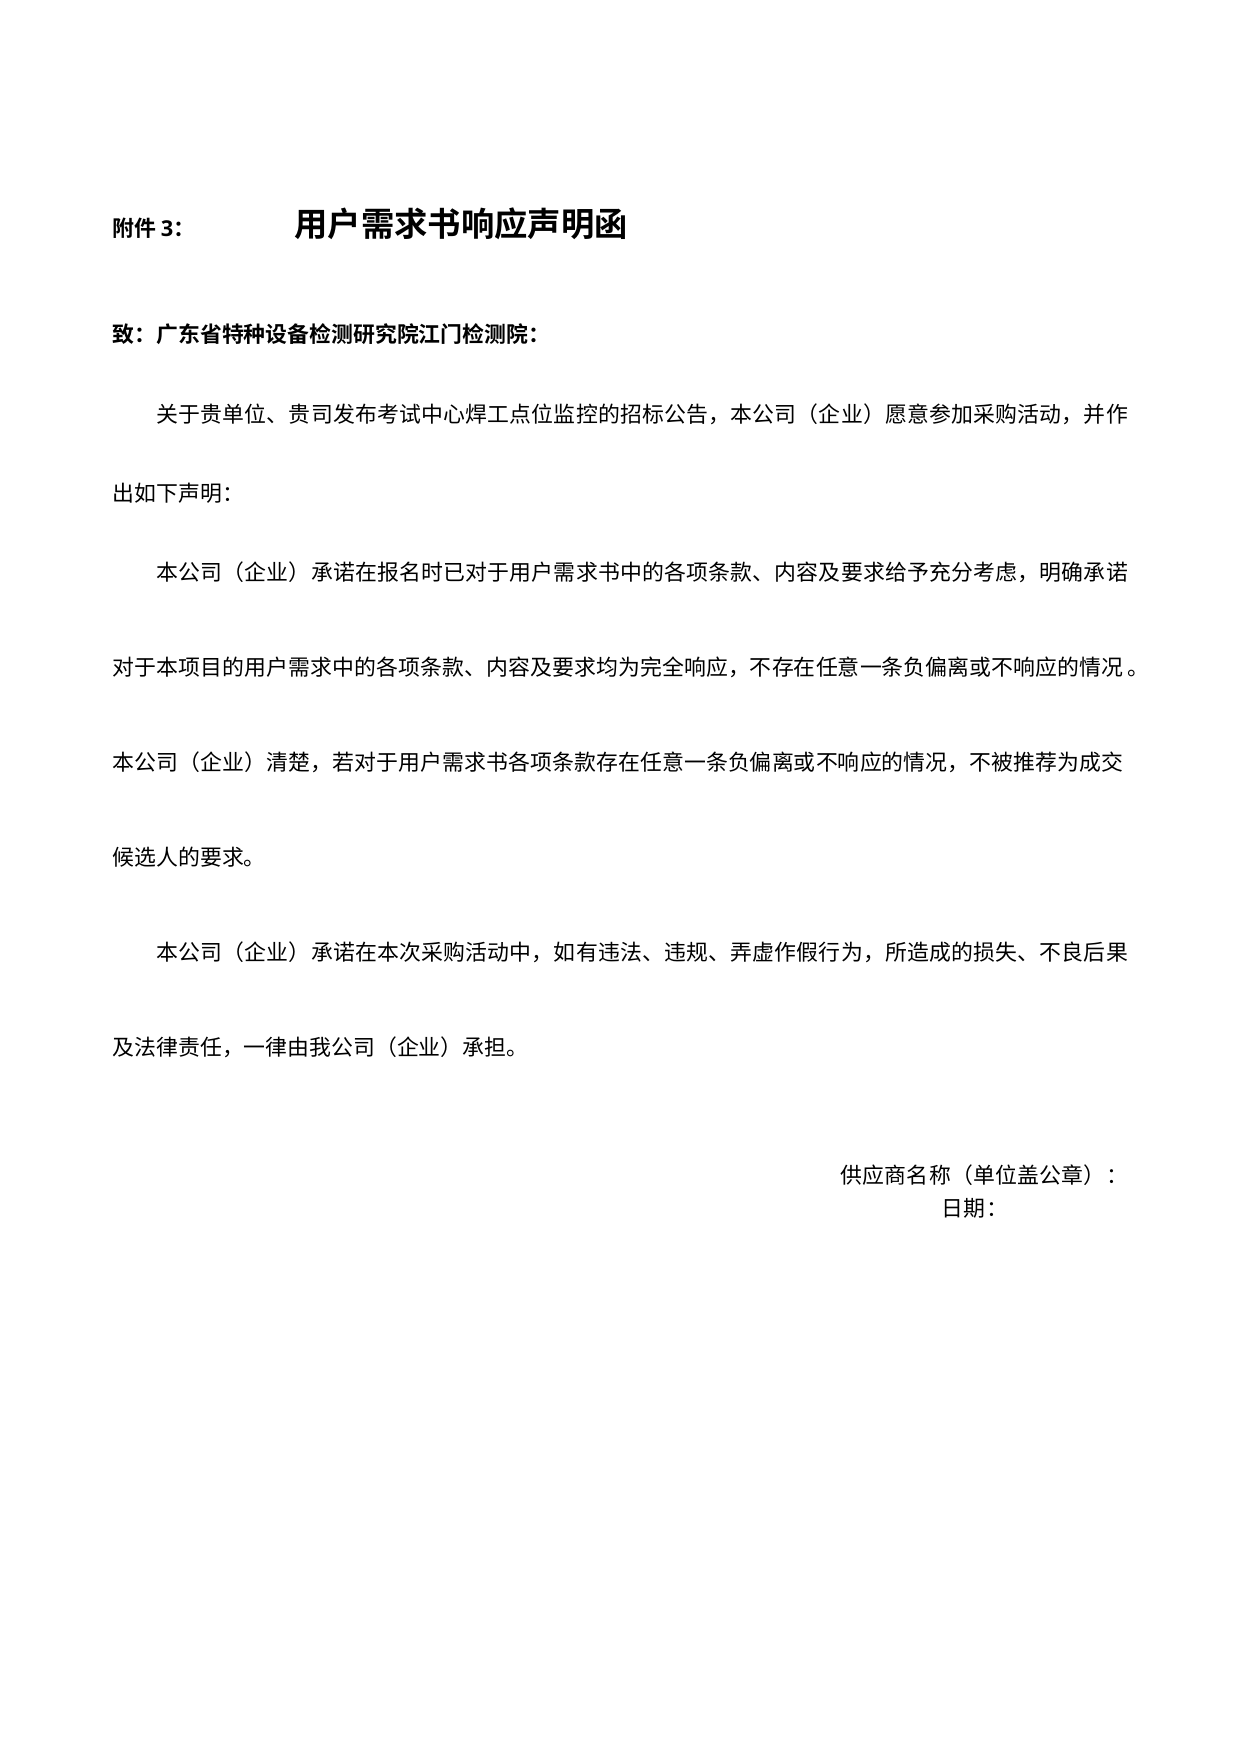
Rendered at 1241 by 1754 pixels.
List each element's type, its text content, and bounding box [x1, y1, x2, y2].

text 关于贵单位、贵司发布考试中心焊工点位监控的招标公告，本公司（企业）愿意参加采购活动，并作出如下声明： [112, 397, 1128, 508]
text 日期： [112, 1190, 1084, 1223]
text 致：广东省特种设备检测研究院江门检测院： [112, 316, 1128, 349]
text 附件3： 用户需求书响应声明函 [112, 189, 1128, 254]
text 供应商名称（单位盖公章）： [112, 1158, 1128, 1190]
text 本公司（企业）承诺在报名时已对于用户需求书中的各项条款、内容及要求给予充分考虑，明确承诺对于本项目的用户需求中的各项条款、内容及要求均为完全响应，不存在任意一条负偏离或不响应的情况。本公司（企业）清楚，若对于用户需求书各项条款存在任意一条负偏离或不响应的情况，不被推荐为成交候选人的要求。 [112, 555, 1128, 872]
text 本公司（企业）承诺在本次采购活动中，如有违法、违规、弄虚作假行为，所造成的损失、不良后果及法律责任，一律由我公司（企业）承担。 [112, 935, 1128, 1062]
